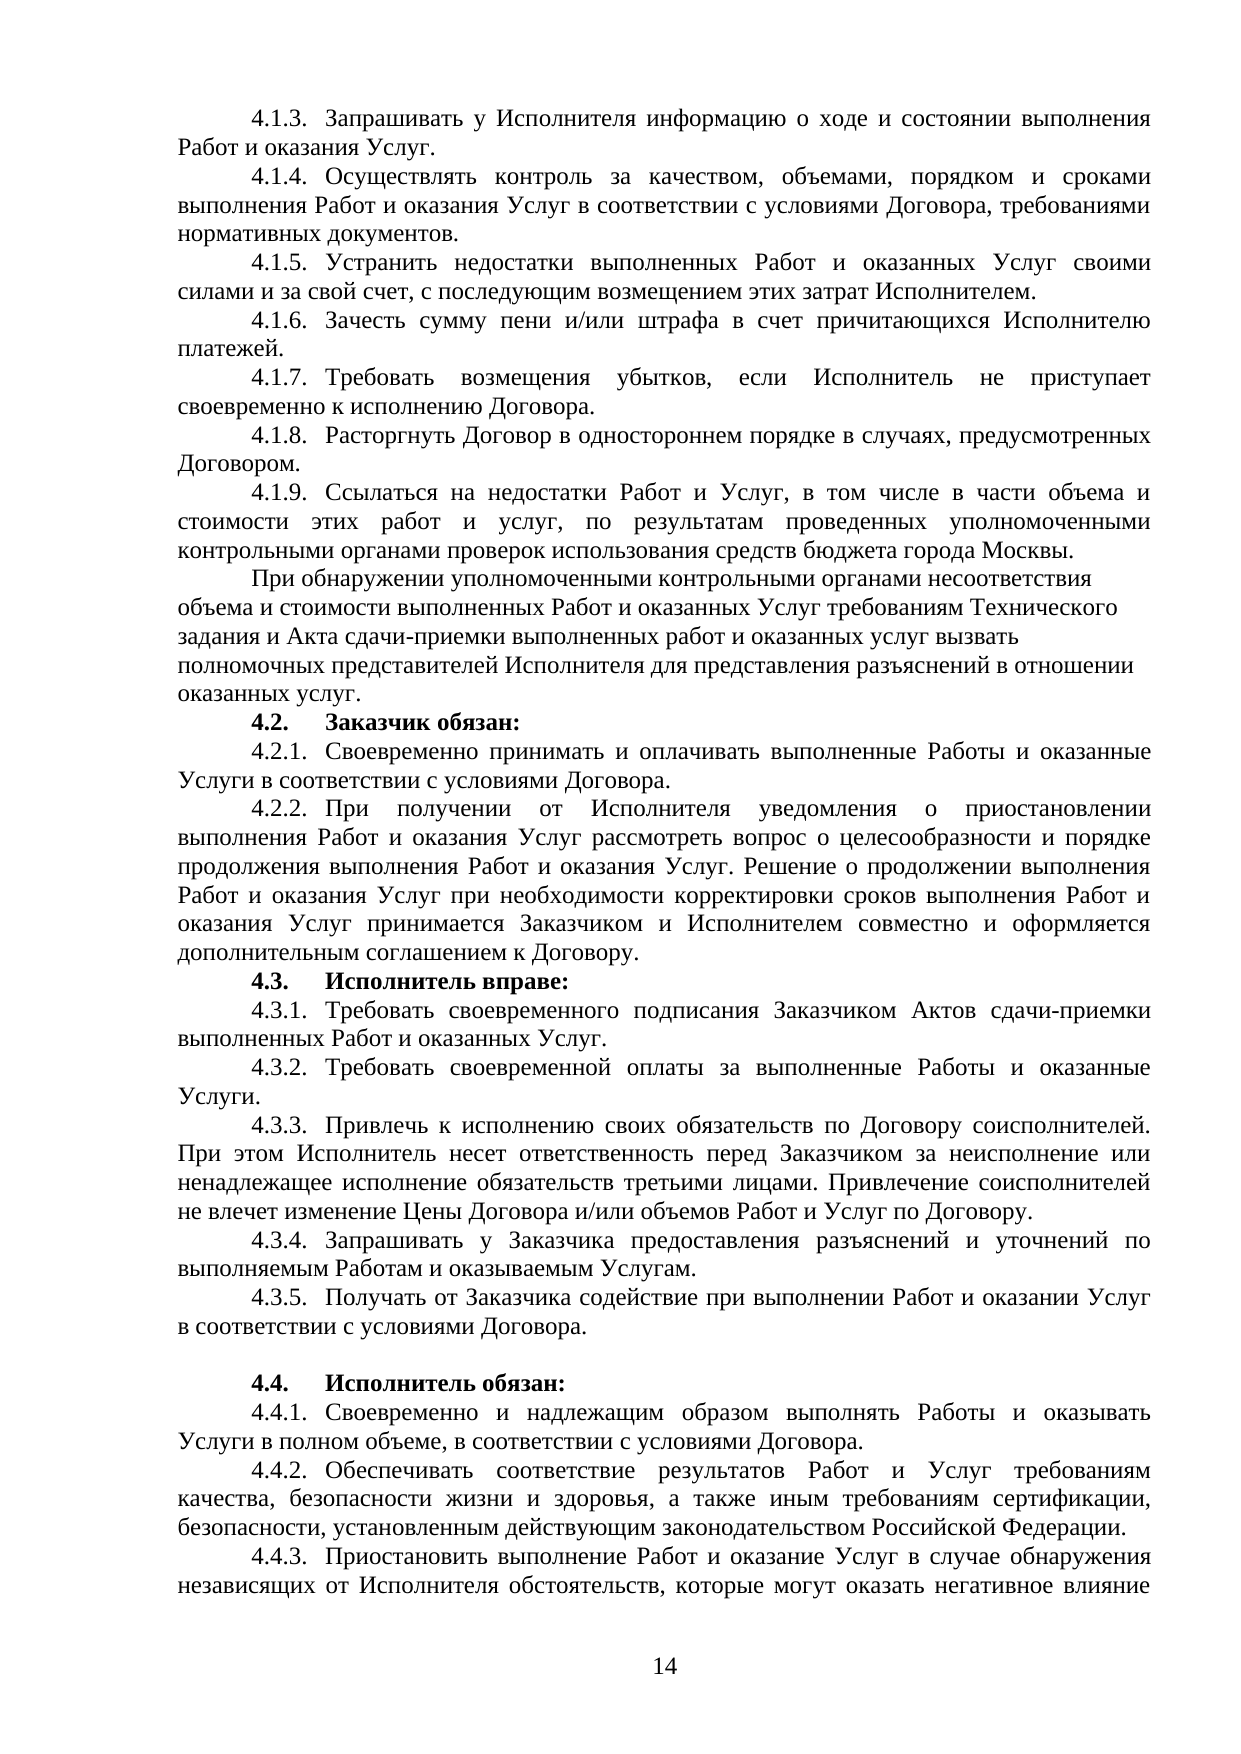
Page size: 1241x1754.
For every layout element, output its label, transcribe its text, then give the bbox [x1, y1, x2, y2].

list Осуществлять контроль за качеством, объемами, порядком и сроками выполнения Работ и оказания Услуг в соответствии с условиями Договора, требованиями нормативных документов. [177, 161, 1152, 247]
list Ссылаться на недостатки Работ и Услуг, в том числе в части объема и стоимости этих работ и услуг, по результатам проведенных уполномоченными контрольными органами проверок использования средств бюджета города Москвы. [177, 477, 1152, 563]
list Обеспечивать соответствие результатов Работ и Услуг требованиям качества, безопасности жизни и здоровья, а также иным требованиям сертификации, безопасности, установленным действующим законодательством Российской Федерации. [177, 1455, 1152, 1541]
list Своевременно принимать и оплачивать выполненные Работы и оказанные Услуги в соответствии с условиями Договора. [177, 736, 1152, 793]
list Заказчик обязан: [177, 707, 1152, 736]
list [177, 1541, 1152, 1598]
list Требовать возмещения убытков, если Исполнитель не приступает своевременно к исполнению Договора. [177, 362, 1152, 420]
text При обнаружении уполномоченными контрольными органами несоответствия объема и стоимости выполненных Работ и оказанных Услуг требованиям Технического задания и Акта сдачи-приемки выполненных работ и оказанных услуг вызвать полномочных представителей Исполнителя для представления разъяснений в отношении оказанных услуг. [177, 563, 1152, 707]
list Расторгнуть Договор в одностороннем порядке в случаях, предусмотренных Договором. [177, 420, 1152, 477]
list Запрашивать у Заказчика предоставления разъяснений и уточнений по выполняемым Работам и оказываемым Услугам. [177, 1225, 1152, 1282]
list Зачесть сумму пени и/или штрафа в счет причитающихся Исполнителю платежей. [177, 305, 1152, 362]
list Устранить недостатки выполненных Работ и оказанных Услуг своими силами и за свой счет, с последующим возмещением этих затрат Исполнителем. [177, 247, 1152, 305]
list Требовать своевременного подписания Заказчиком Актов сдачи-приемки выполненных Работ и оказанных Услуг. [177, 995, 1152, 1052]
list Исполнитель вправе: [177, 966, 1152, 995]
list Требовать своевременной оплаты за выполненные Работы и оказанные Услуги. [177, 1052, 1152, 1110]
list Привлечь к исполнению своих обязательств по Договору соисполнителей. При этом Исполнитель несет ответственность перед Заказчиком за неисполнение или ненадлежащее исполнение обязательств третьими лицами. Привлечение соисполнителей не влечет изменение Цены Договора и/или объемов Работ и Услуг по Договору. [177, 1110, 1152, 1225]
list При получении от Исполнителя уведомления о приостановлении выполнения Работ и оказания Услуг рассмотреть вопрос о целесообразности и порядке продолжения выполнения Работ и оказания Услуг. Решение о продолжении выполнения Работ и оказания Услуг при необходимости корректировки сроков выполнения Работ и оказания Услуг принимается Заказчиком и Исполнителем совместно и оформляется дополнительным соглашением к Договору. [177, 793, 1152, 966]
list Исполнитель обязан: [177, 1368, 1152, 1397]
list Запрашивать у Исполнителя информацию о ходе и состоянии выполнения Работ и оказания Услуг. [177, 103, 1152, 161]
list Получать от Заказчика содействие при выполнении Работ и оказании Услуг в соответствии с условиями Договора. [177, 1282, 1152, 1340]
list Своевременно и надлежащим образом выполнять Работы и оказывать Услуги в полном объеме, в соответствии с условиями Договора. [177, 1397, 1152, 1455]
